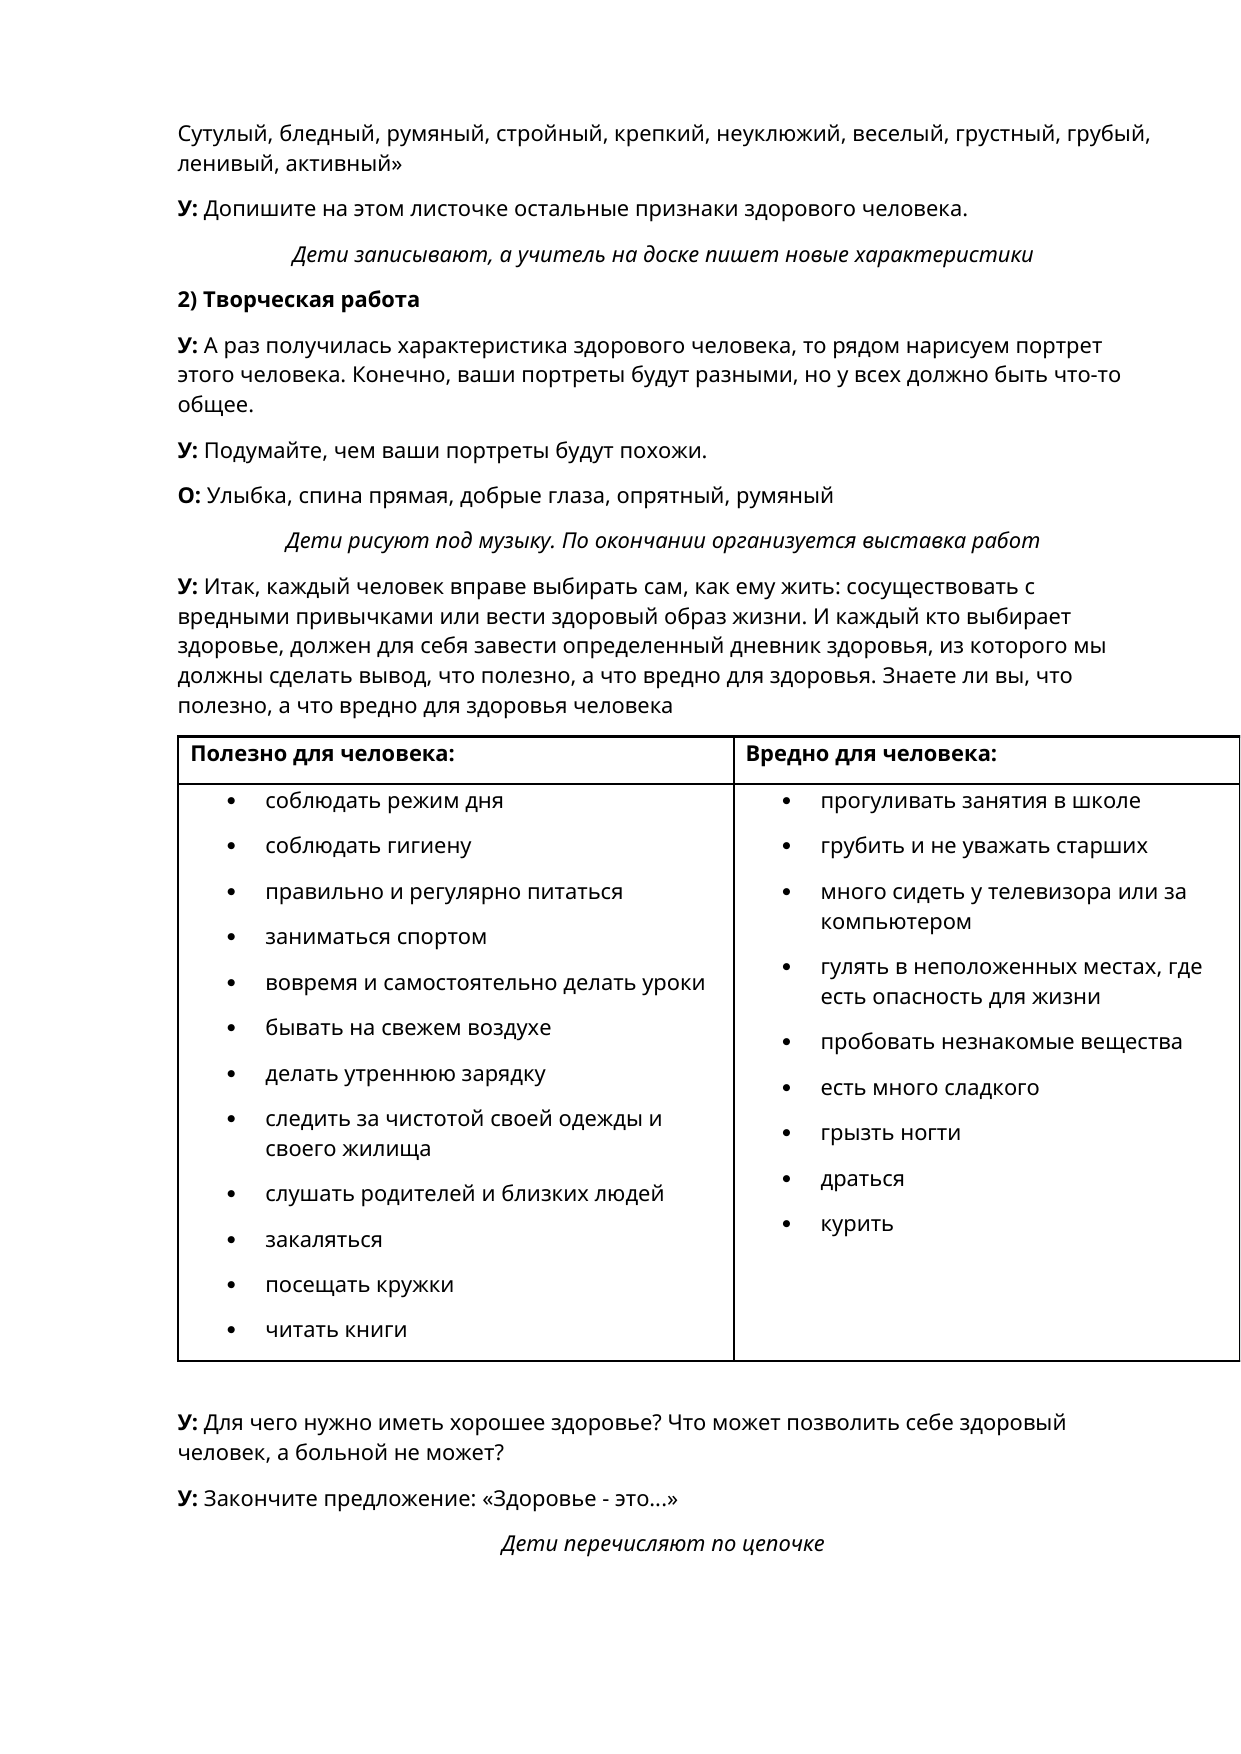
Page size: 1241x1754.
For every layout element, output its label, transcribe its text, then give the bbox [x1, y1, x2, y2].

table_cell соблюдать режим дня соблюдать гигиену правильно и регулярно питаться заниматься спортом вовремя и самостоятельно делать уроки бывать на свежем воздухе делать утреннюю зарядку следить за чистотой своей одежды и своего жилища слушать родителей и близких людей закаляться посещать кружки читать книги [179, 785, 733, 1360]
table_header Вредно для человека: [735, 738, 1239, 783]
text У: Подумайте, чем ваши портреты будут похожи. [177, 434, 1152, 464]
text 2) Творческая работа [177, 284, 1152, 314]
text Сутулый, бледный, румяный, стройный, крепкий, неуклюжий, веселый, грустный, грубый, ленивый, активный» [177, 118, 1152, 178]
text У: Закончите предложение: «Здоровье - это...» [177, 1482, 1152, 1512]
text У: Допишите на этом листочке остальные признаки здорового человека. [177, 193, 1152, 223]
table_cell прогуливать занятия в школе грубить и не уважать старших много сидеть у телевизора или за компьютером гулять в неположенных местах, где есть опасность для жизни пробовать незнакомые вещества есть много сладкого грызть ногти драться курить [735, 785, 1239, 1360]
text Дети перечисляют по цепочке [177, 1528, 1152, 1558]
text Дети записывают, а учитель на доске пишет новые характеристики [177, 239, 1152, 268]
text У: Итак, каждый человек вправе выбирать сам, как ему жить: сосуществовать с вредными привычками или вести здоровый образ жизни. И каждый кто выбирает здоровье, должен для себя завести определенный дневник здоровья, из которого мы должны сделать вывод, что полезно, а что вредно для здоровья. Знаете ли вы, что полезно, а что вредно для здоровья человека [177, 571, 1152, 720]
table_header Полезно для человека: [179, 738, 733, 783]
text У: А раз получилась характеристика здорового человека, то рядом нарисуем портрет этого человека. Конечно, ваши портреты будут разными, но у всех должно быть что-то общее. [177, 329, 1152, 419]
text О: Улыбка, спина прямая, добрые глаза, опрятный, румяный [177, 480, 1152, 510]
text Дети рисуют под музыку. По окончании организуется выставка работ [177, 525, 1152, 555]
text У: Для чего нужно иметь хорошее здоровье? Что может позволить себе здоровый человек, а больной не может? [177, 1407, 1152, 1467]
